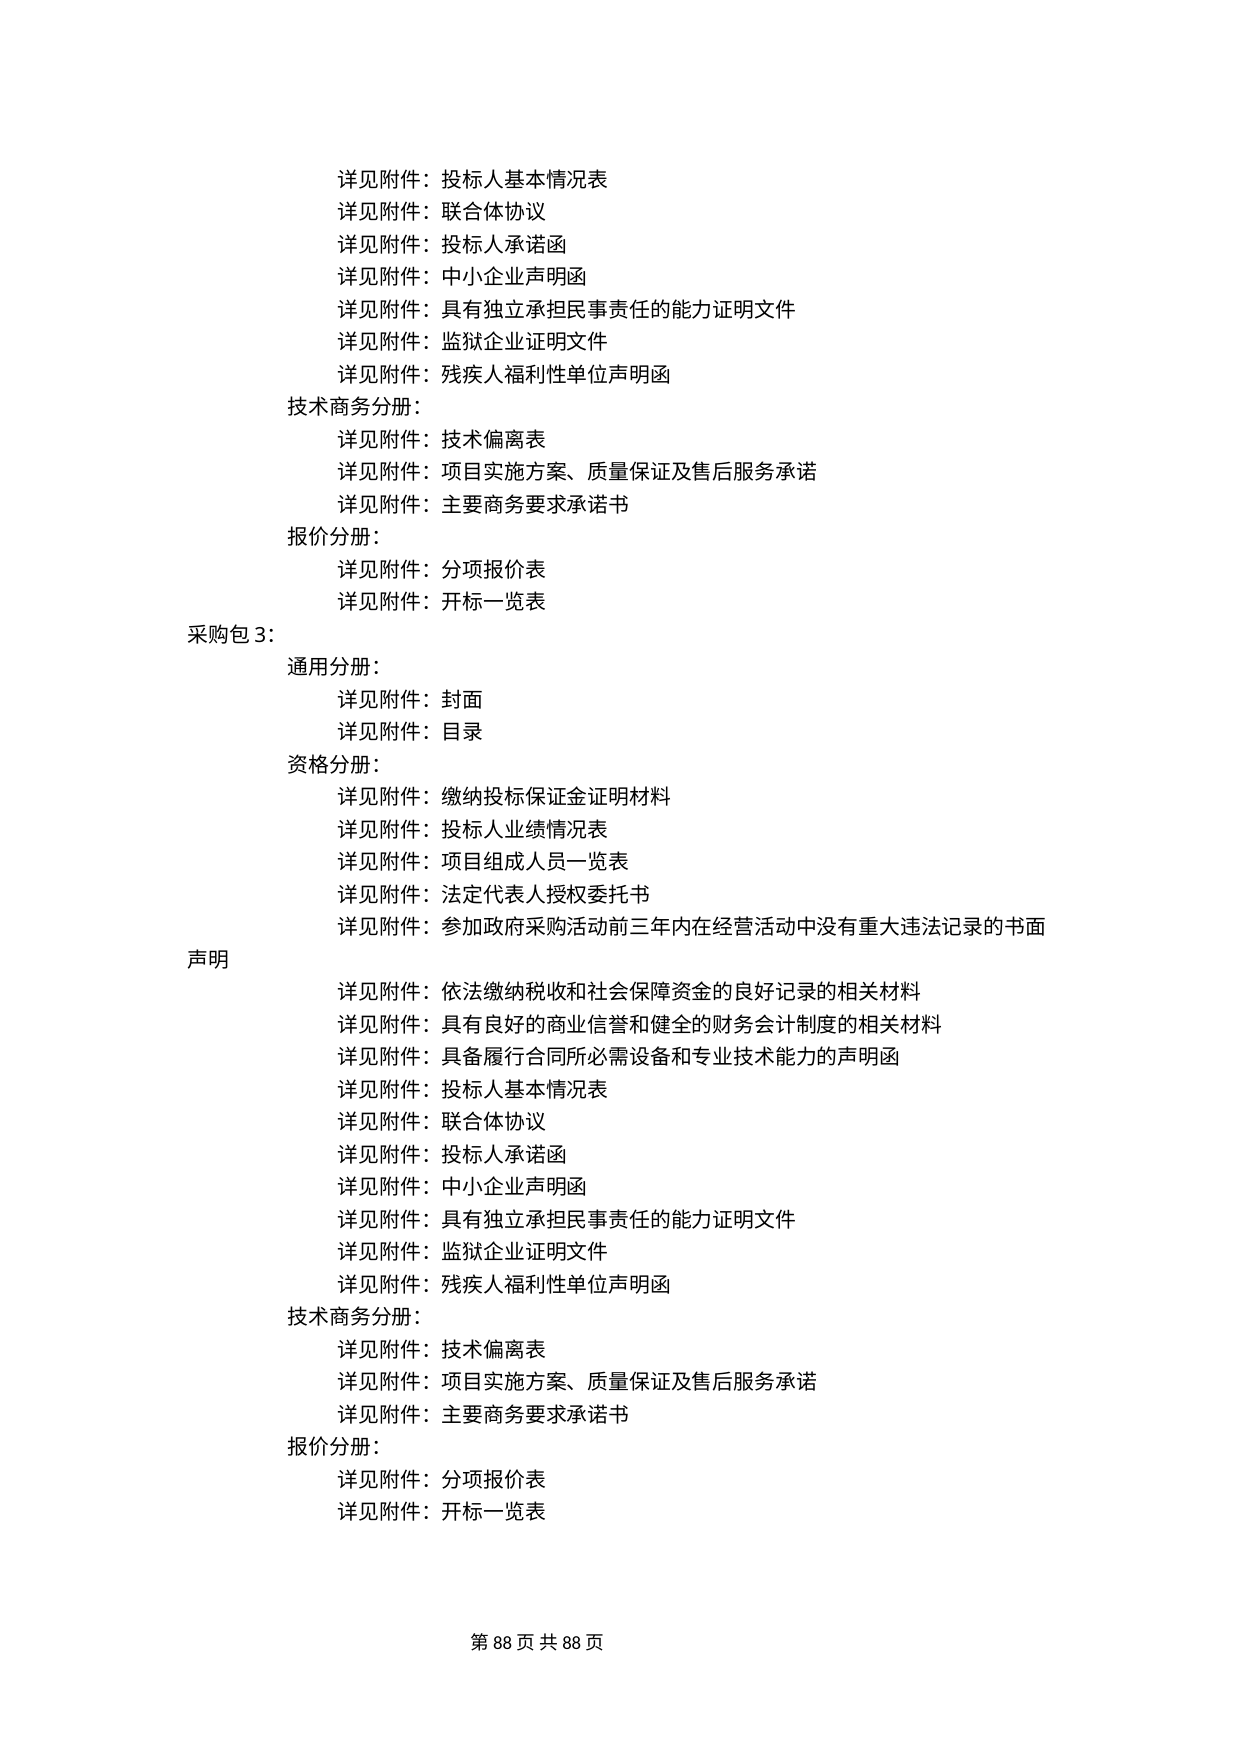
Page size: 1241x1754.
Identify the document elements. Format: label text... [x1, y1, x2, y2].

text 采购包3： [187, 617, 1053, 649]
text 详见附件：缴纳投标保证金证明材料 [187, 779, 1053, 812]
text 详见附件：参加政府采购活动前三年内在经营活动中没有重大违法记录的书面声明 [187, 909, 1053, 974]
text 详见附件：项目组成人员一览表 [187, 844, 1053, 877]
text 详见附件：投标人基本情况表 [187, 1072, 1053, 1104]
text 详见附件：依法缴纳税收和社会保障资金的良好记录的相关材料 [187, 974, 1053, 1007]
text 详见附件：开标一览表 [187, 584, 1053, 617]
text 详见附件：封面 [187, 682, 1053, 714]
text 详见附件：残疾人福利性单位声明函 [187, 1267, 1053, 1299]
text 详见附件：具备履行合同所必需设备和专业技术能力的声明函 [187, 1039, 1053, 1072]
text 详见附件：中小企业声明函 [187, 1169, 1053, 1202]
text 详见附件：投标人业绩情况表 [187, 812, 1053, 844]
text 详见附件：具有独立承担民事责任的能力证明文件 [187, 292, 1053, 324]
text 详见附件：联合体协议 [187, 194, 1053, 227]
text 详见附件：具有独立承担民事责任的能力证明文件 [187, 1202, 1053, 1234]
text 通用分册： [187, 649, 1053, 682]
text 详见附件：技术偏离表 [187, 422, 1053, 454]
text 详见附件：投标人基本情况表 [187, 162, 1053, 194]
text 技术商务分册： [187, 1299, 1053, 1332]
text 报价分册： [187, 519, 1053, 552]
text 详见附件：目录 [187, 714, 1053, 747]
text 详见附件：开标一览表 [187, 1494, 1053, 1527]
text 详见附件：项目实施方案、质量保证及售后服务承诺 [187, 454, 1053, 487]
text 详见附件：监狱企业证明文件 [187, 324, 1053, 357]
text 详见附件：主要商务要求承诺书 [187, 1397, 1053, 1429]
text 详见附件：分项报价表 [187, 1462, 1053, 1494]
text 详见附件：具有良好的商业信誉和健全的财务会计制度的相关材料 [187, 1007, 1053, 1039]
text 详见附件：项目实施方案、质量保证及售后服务承诺 [187, 1364, 1053, 1397]
text 详见附件：监狱企业证明文件 [187, 1234, 1053, 1267]
text 详见附件：法定代表人授权委托书 [187, 877, 1053, 909]
text 技术商务分册： [187, 389, 1053, 422]
text 详见附件：投标人承诺函 [187, 1137, 1053, 1169]
text 详见附件：主要商务要求承诺书 [187, 487, 1053, 519]
text 详见附件：残疾人福利性单位声明函 [187, 357, 1053, 389]
text 详见附件：技术偏离表 [187, 1332, 1053, 1364]
text 报价分册： [187, 1429, 1053, 1462]
text 详见附件：中小企业声明函 [187, 259, 1053, 292]
text 详见附件：投标人承诺函 [187, 227, 1053, 259]
text 详见附件：联合体协议 [187, 1104, 1053, 1137]
text 详见附件：分项报价表 [187, 552, 1053, 584]
text 资格分册： [187, 747, 1053, 779]
